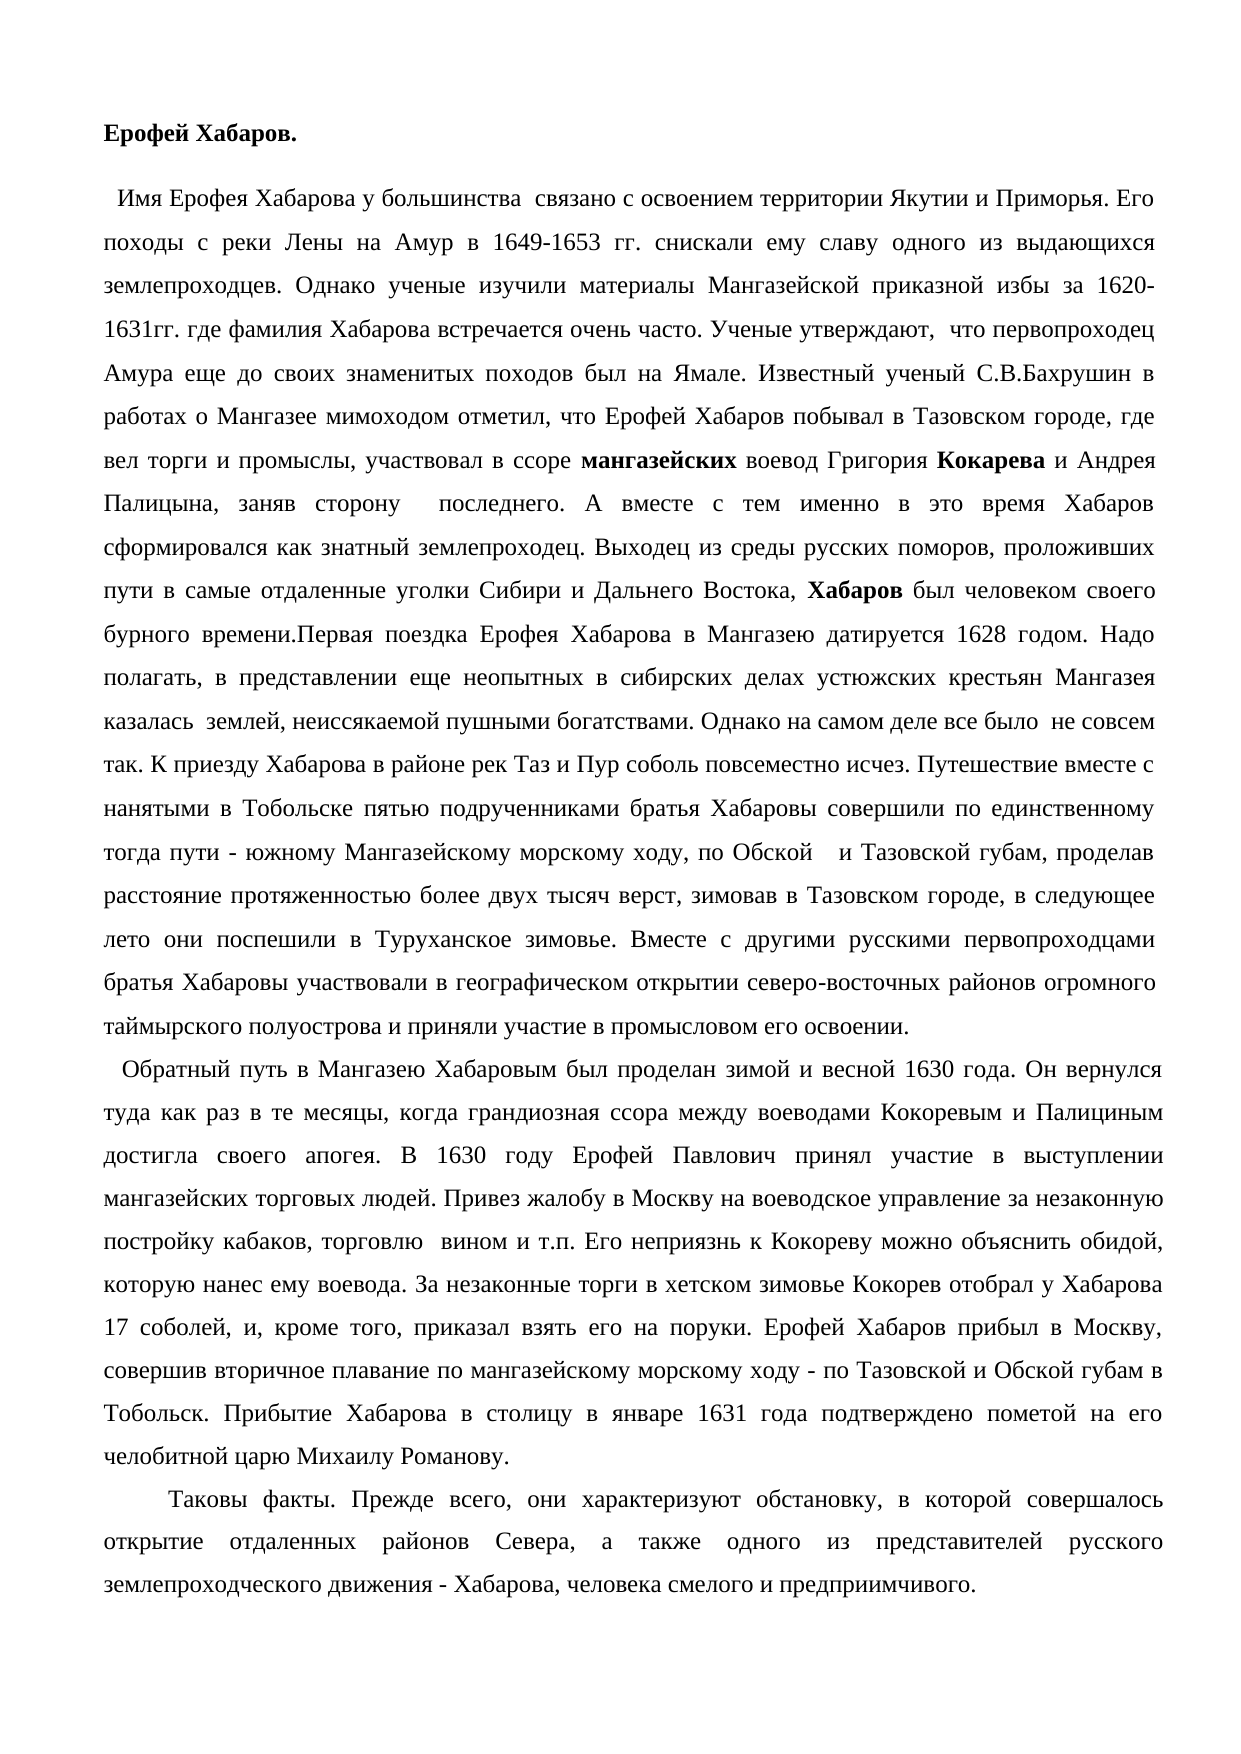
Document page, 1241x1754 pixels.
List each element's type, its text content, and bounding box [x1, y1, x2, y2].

text Ерофей Хабаров. [103, 118, 1167, 147]
text Имя Ерофея Хабарова у большинства связано с освоением территории Якутии и Приморья. Его походы с реки Лены на Амур в 1649-1653 гг. снискали ему славу одного из выдающихся землепроходцев. Однако ученые изучили материалы Мангазейской приказной избы за 1620-1631гг. где фамилия Хабарова встречается очень часто. Ученые утверждают, что первопроходец Амура еще до своих знаменитых походов был на Ямале. Известный ученый С.В.Бахрушин в работах о Мангазее мимоходом отметил, что Ерофей Хабаров побывал в Тазовском городе, где вел торги и промыслы, участвовал в ссоре мангазейских воевод Григория Кокарева и Андрея Палицына, заняв сторону последнего. А вместе с тем именно в это время Хабаров сформировался как знатный землепроходец. Выходец из среды русских поморов, проложивших пути в самые отдаленные уголки Сибири и Дальнего Востока, Хабаров был человеком своего бурного времени.Первая поездка Ерофея Хабарова в Мангазею датируется 1628 годом. Надо полагать, в представлении еще неопытных в сибирских делах устюжских крестьян Мангазея казалась землей, неиссякаемой пушными богатствами. Однако на самом деле все было не совсем так. К приезду Хабарова в районе рек Таз и Пур соболь повсеместно исчез. Путешествие вместе с нанятыми в Тобольске пятью подрученниками братья Хабаровы совершили по единственному тогда пути - южному Мангазейскому морскому ходу, по Обской и Тазовской губам, проделав расстояние протяженностью более двух тысяч верст, зимовав в Тазовском городе, в следующее лето они поспешили в Туруханское зимовье. Вместе с другими русскими первопроходцами братья Хабаровы участвовали в географическом открытии северо-восточных районов огромного таймырского полуострова и приняли участие в промысловом его освоении. [103, 172, 1156, 1043]
text Таковы факты. Прежде всего, они характеризуют обстановку, в которой совершалось открытие отдаленных районов Севера, а также одного из представителей русского землепроходческого движения - Хабарова, человека смелого и предприимчивого. [103, 1473, 1164, 1601]
text Обратный путь в Мангазею Хабаровым был проделан зимой и весной 1630 года. Он вернулся туда как раз в те месяцы, когда грандиозная ссора между воеводами Кокоревым и Палициным достигла своего апогея. В 1630 году Ерофей Павлович принял участие в выступлении мангазейских торговых людей. Привез жалобу в Москву на воеводское управление за незаконную постройку кабаков, торговлю вином и т.п. Его неприязнь к Кокореву можно объяснить обидой, которую нанес ему воевода. За незаконные торги в хетском зимовье Кокорев отобрал у Хабарова 17 соболей, и, кроме того, приказал взять его на поруки. Ерофей Хабаров прибыл в Москву, совершив вторичное плавание по мангазейскому морскому ходу - по Тазовской и Обской губам в Тобольск. Прибытие Хабарова в столицу в январе 1631 года подтверждено пометой на его челобитной царю Михаилу Романову. [103, 1043, 1164, 1473]
